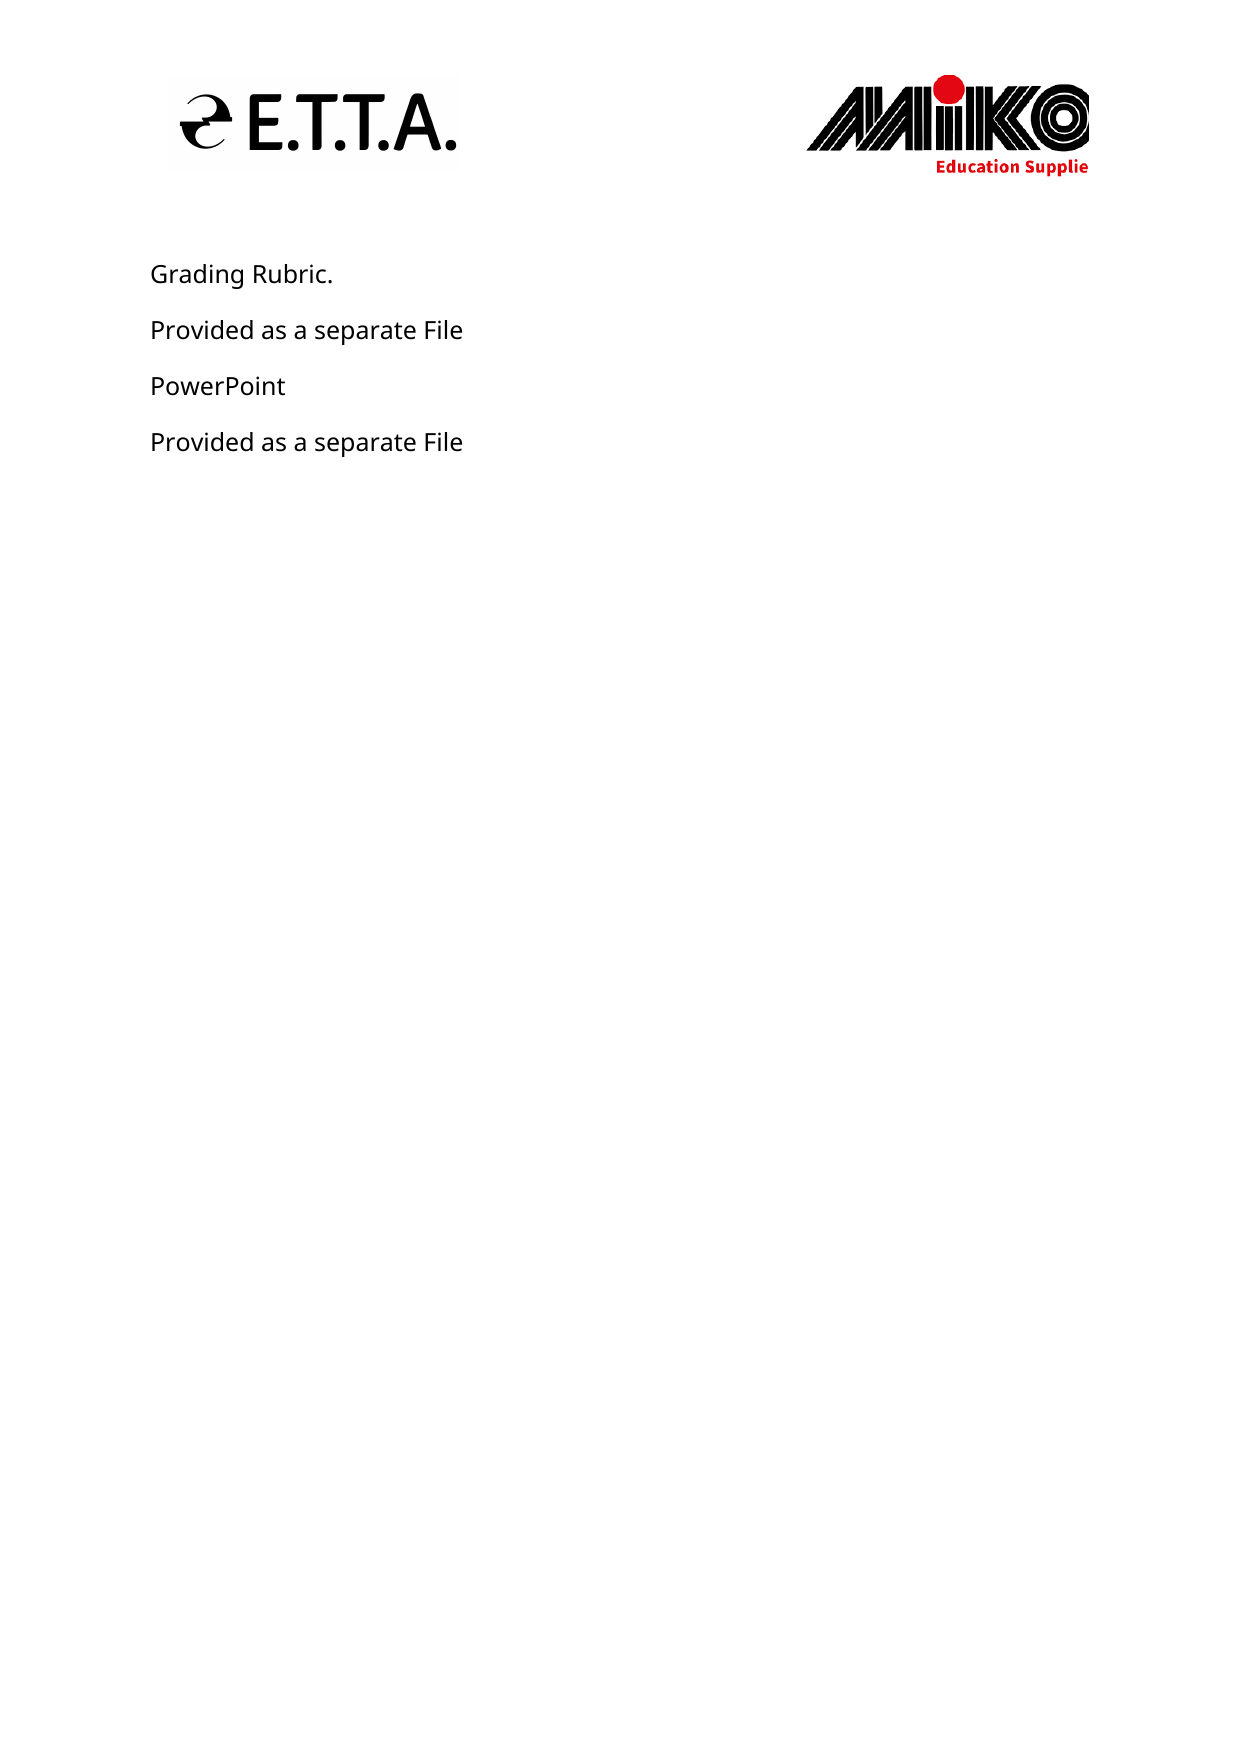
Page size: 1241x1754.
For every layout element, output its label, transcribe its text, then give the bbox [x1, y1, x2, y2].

text Grading Rubric. [150, 256, 1090, 290]
text PowerPoint [150, 368, 1090, 403]
text Provided as a separate File [150, 312, 1090, 346]
text Provided as a separate File [150, 425, 1090, 459]
